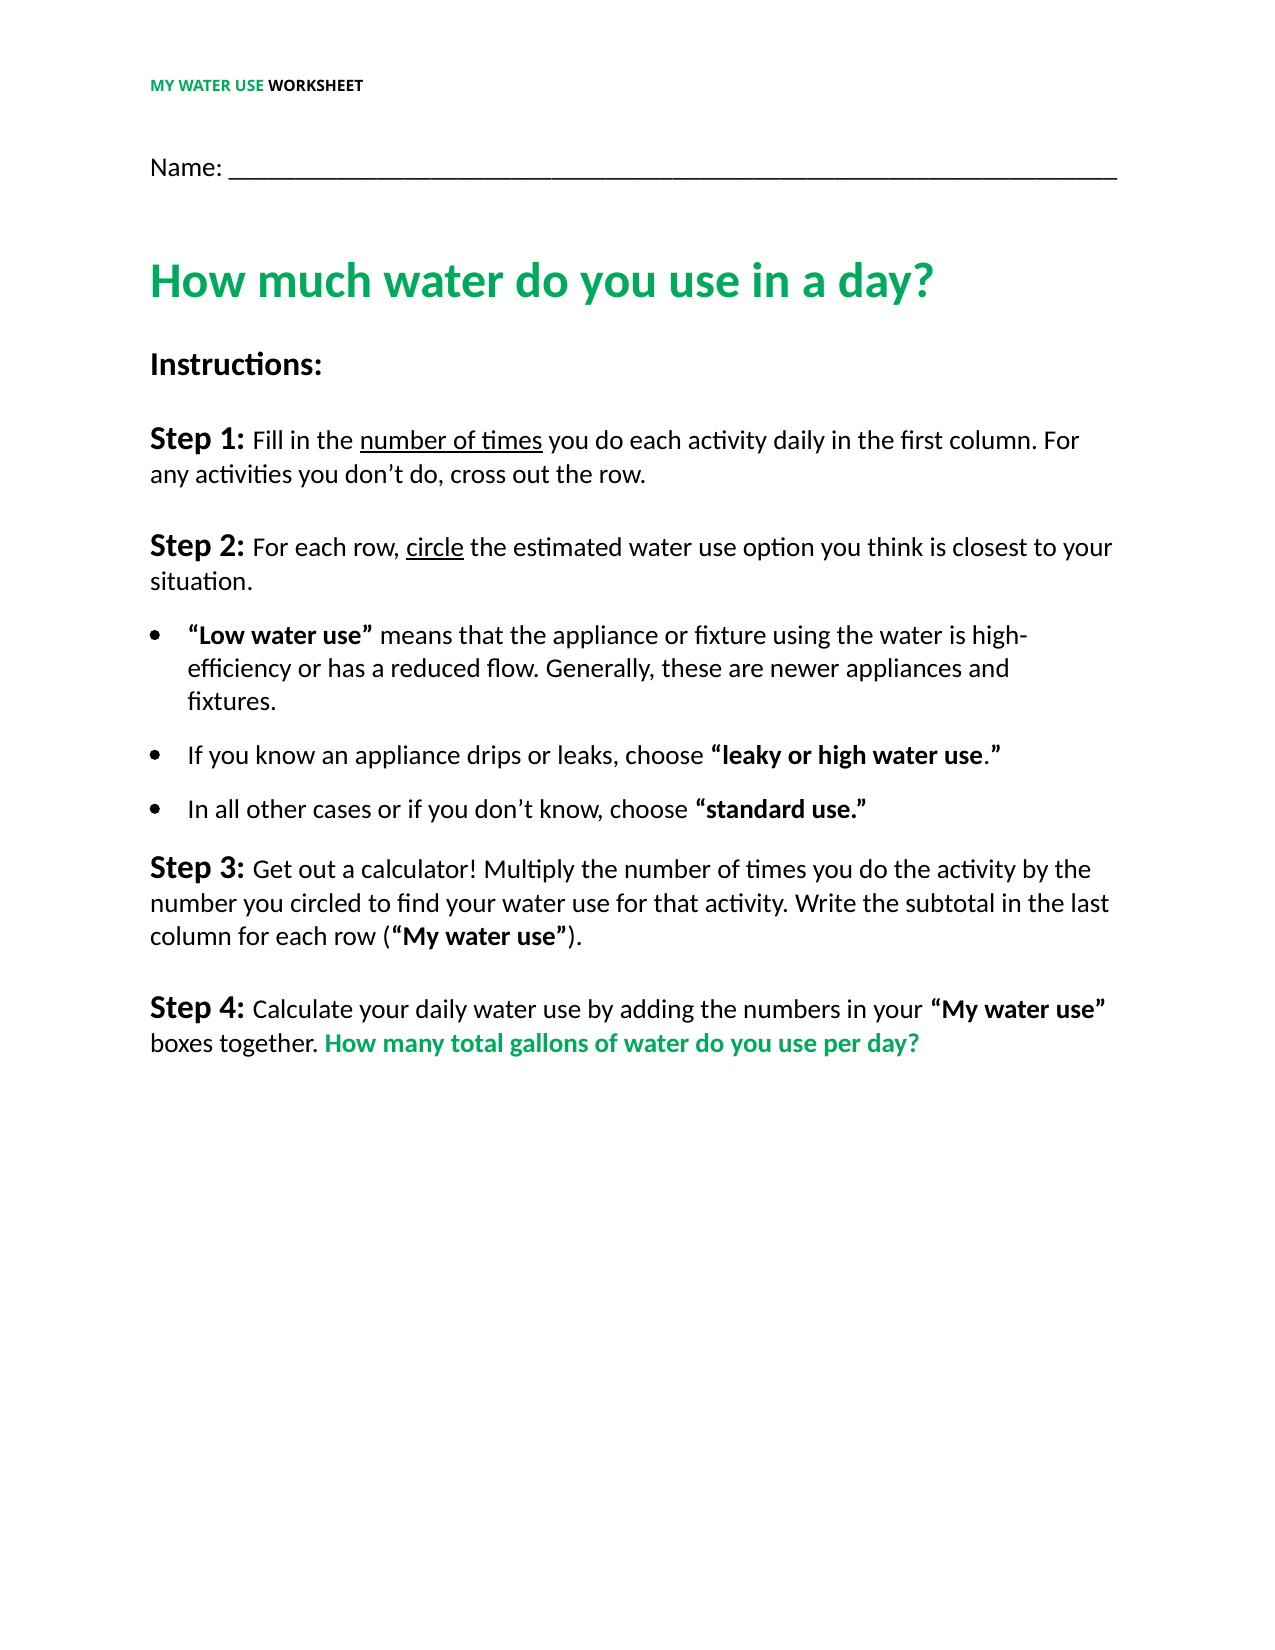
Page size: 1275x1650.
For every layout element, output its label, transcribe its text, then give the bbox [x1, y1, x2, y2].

text Step 2: For each row, circle the estimated water use option you think is closest to your situation. [150, 524, 1125, 597]
text Step 4: Calculate your daily water use by adding the numbers in your “My water use” boxes together. How many total gallons of water do you use per day? [150, 986, 1125, 1059]
list If you know an appliance drips or leaks, choose “leaky or high water use.” [150, 738, 1078, 771]
list “Low water use” means that the appliance or fixture using the water is high-efficiency or has a reduced flow. Generally, these are newer appliances and fixtures. [150, 618, 1078, 717]
text Instructions: [150, 343, 1125, 384]
text How much water do you use in a day? [150, 249, 1125, 310]
text Name: __________________________________________________________________ [150, 150, 1125, 183]
text Step 3: Get out a calculator! Multiply the number of times you do the activity by the number you circled to find your water use for that activity. Write the subtotal in the last column for each row (“My water use”). [150, 846, 1125, 953]
text Step 1: Fill in the number of times you do each activity daily in the first column. For any activities you don’t do, cross out the row. [150, 417, 1125, 491]
list In all other cases or if you don’t know, choose “standard use.” [150, 792, 1078, 825]
